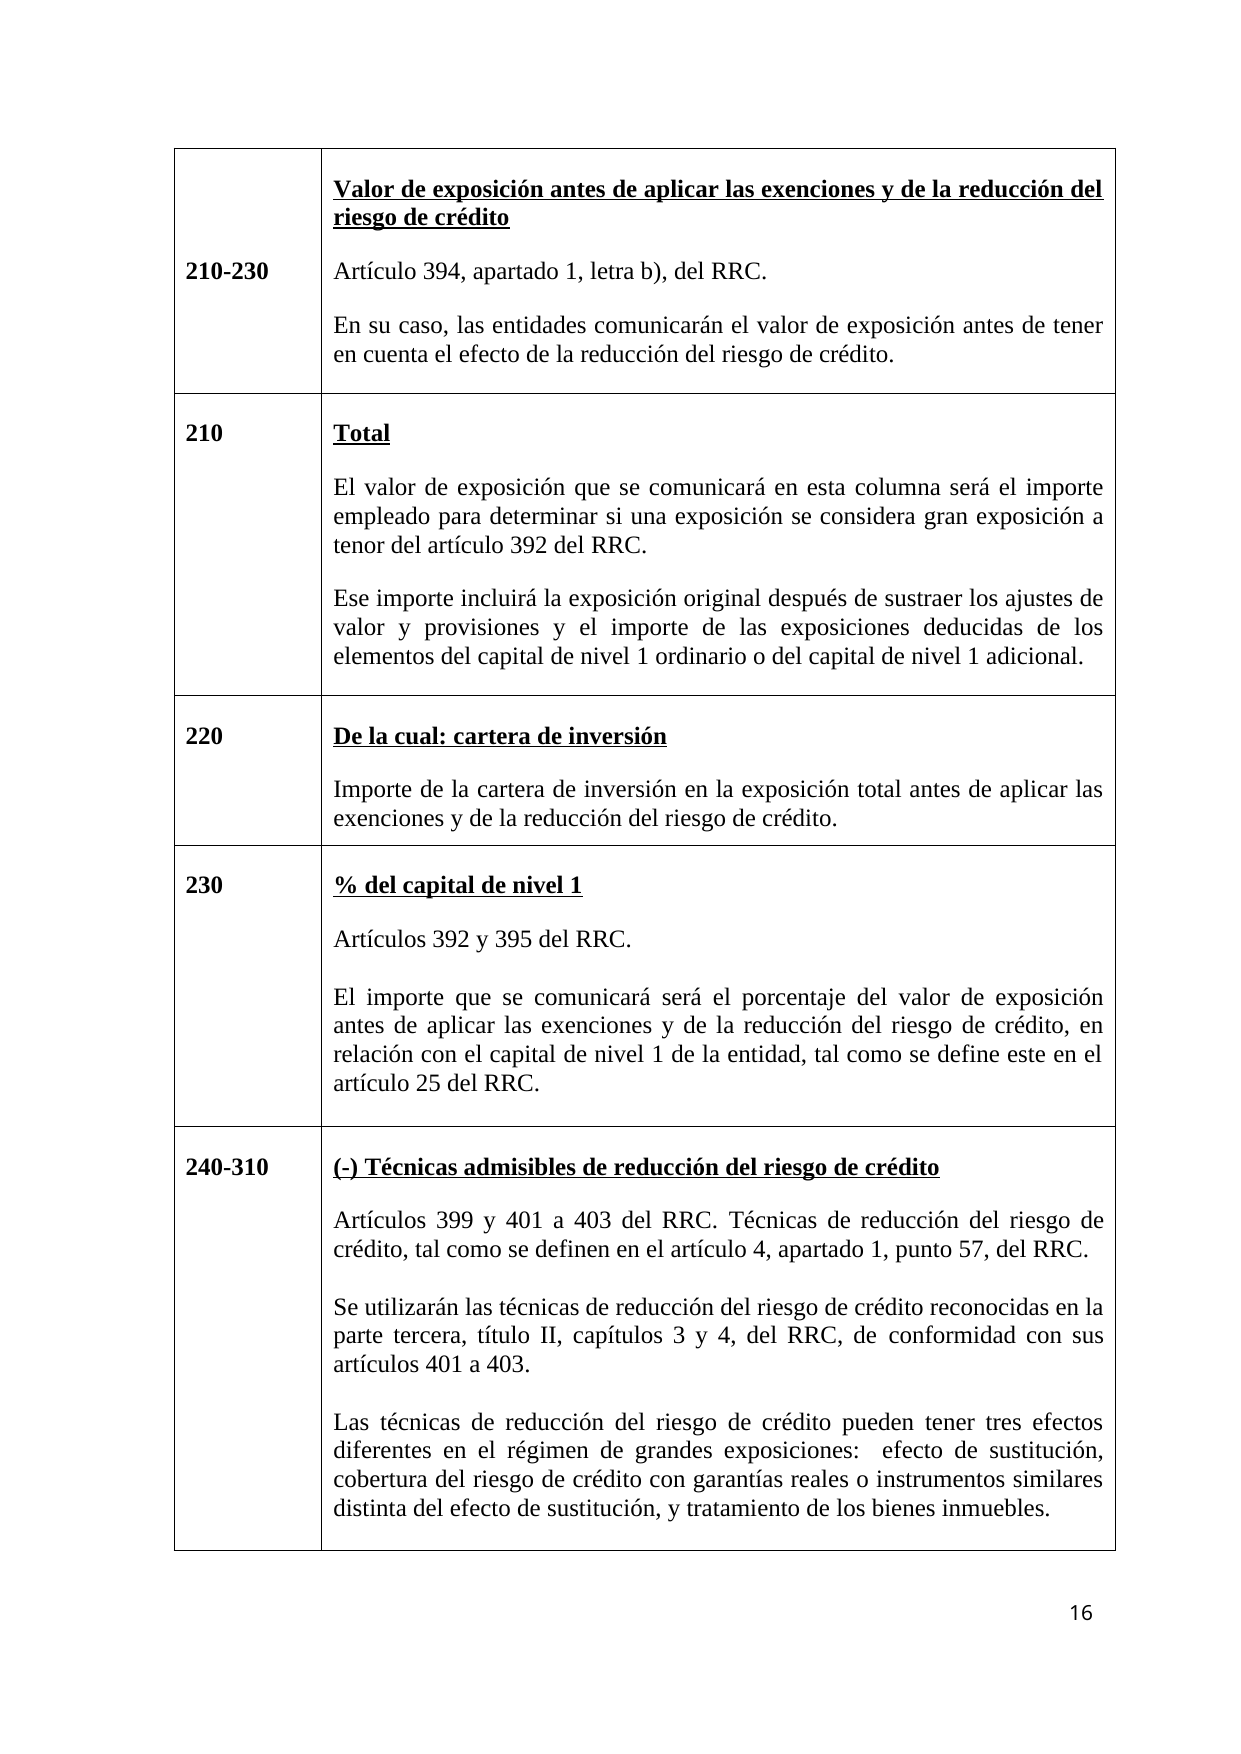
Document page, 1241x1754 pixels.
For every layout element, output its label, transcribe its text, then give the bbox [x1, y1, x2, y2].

table_cell (-) Técnicas admisibles de reducción del riesgo de crédito Artículos 399 y 401 a 403 del RRC. Técnicas de reducción del riesgo de crédito, tal como se definen en el artículo 4, apartado 1, punto 57, del RRC. Se utilizarán las técnicas de reducción del riesgo de crédito reconocidas en la parte tercera, título II, capítulos 3 y 4, del RRC, de conformidad con sus artículos 401 a 403. Las técnicas de reducción del riesgo de crédito pueden tener tres efectos diferentes en el régimen de grandes exposiciones: efecto de sustitución, cobertura del riesgo de crédito con garantías reales o instrumentos similares distinta del efecto de sustitución, y tratamiento de los bienes inmuebles. [322, 1127, 1115, 1550]
table_cell % del capital de nivel 1 Artículos 392 y 395 del RRC. El importe que se comunicará será el porcentaje del valor de exposición antes de aplicar las exenciones y de la reducción del riesgo de crédito, en relación con el capital de nivel 1 de la entidad, tal como se define este en el artículo 25 del RRC. [322, 846, 1115, 1126]
table_cell 240-310 [175, 1127, 321, 1550]
table_cell 210-230 [175, 149, 321, 392]
table_cell 220 [175, 696, 321, 844]
table_cell De la cual: cartera de inversión Importe de la cartera de inversión en la exposición total antes de aplicar las exenciones y de la reducción del riesgo de crédito. [322, 696, 1115, 844]
table_cell 230 [175, 846, 321, 1126]
table_cell Total El valor de exposición que se comunicará en esta columna será el importe empleado para determinar si una exposición se considera gran exposición a tenor del artículo 392 del RRC. Ese importe incluirá la exposición original después de sustraer los ajustes de valor y provisiones y el importe de las exposiciones deducidas de los elementos del capital de nivel 1 ordinario o del capital de nivel 1 adicional. [322, 394, 1115, 695]
table_cell Valor de exposición antes de aplicar las exenciones y de la reducción del riesgo de crédito Artículo 394, apartado 1, letra b), del RRC. En su caso, las entidades comunicarán el valor de exposición antes de tener en cuenta el efecto de la reducción del riesgo de crédito. [322, 149, 1115, 392]
table_cell 210 [175, 394, 321, 695]
